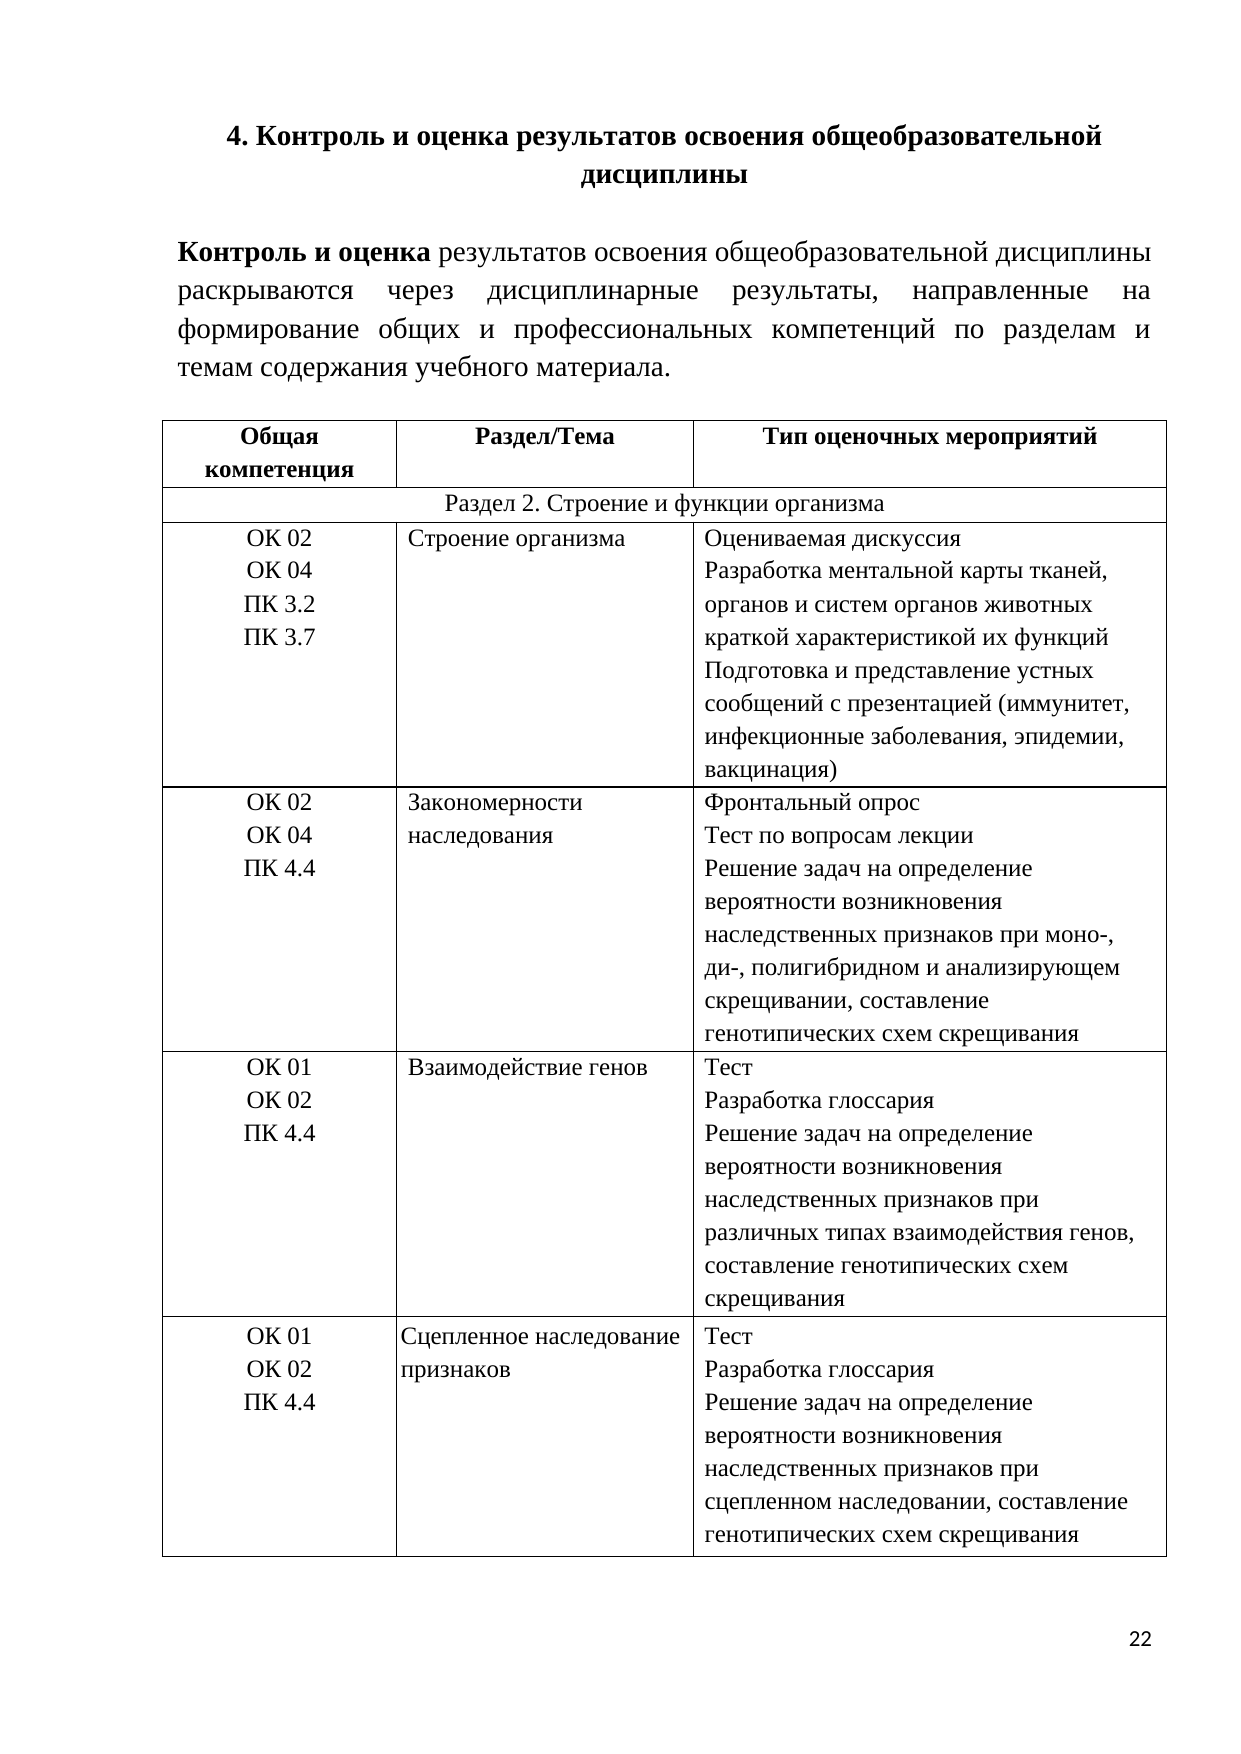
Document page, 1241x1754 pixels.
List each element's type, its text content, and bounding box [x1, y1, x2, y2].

table_cell Закономерности наследования [397, 788, 693, 1051]
table_cell Сцепленное наследование признаков [397, 1317, 693, 1556]
table_cell ОК 01 ОК 02 ПК 4.4 [163, 1052, 396, 1316]
subtitle 4. Контроль и оценка результатов освоения общеобразовательной дисциплины [177, 118, 1152, 190]
table_cell Взаимодействие генов [397, 1052, 693, 1316]
table_cell Раздел 2. Строение и функции организма [163, 488, 1166, 522]
table_cell Строение организма [397, 523, 693, 786]
table_cell ОК 01 ОК 02 ПК 4.4 [163, 1317, 396, 1556]
table_cell Тест Разработка глоссария Решение задач на определение вероятности возникновения наследственных признаков при сцепленном наследовании, составление генотипических схем скрещивания [694, 1317, 1166, 1556]
table_cell ОК 02 ОК 04 ПК 4.4 [163, 788, 396, 1051]
text Контроль и оценка результатов освоения общеобразовательной дисциплины раскрываются через дисциплинарные результаты, направленные на формирование общих и профессиональных компетенций по разделам и темам содержания учебного материала. [177, 234, 1152, 383]
table_cell Фронтальный опрос Тест по вопросам лекции Решение задач на определение вероятности возникновения наследственных признаков при моно-, ди-, полигибридном и анализирующем скрещивании, составление генотипических схем скрещивания [694, 788, 1166, 1051]
table_header Раздел/Тема [397, 421, 693, 487]
table_cell Тест Разработка глоссария Решение задач на определение вероятности возникновения наследственных признаков при различных типах взаимодействия генов, составление генотипических схем скрещивания [694, 1052, 1166, 1316]
table_cell Оцениваемая дискуссия Разработка ментальной карты тканей, органов и систем органов животных краткой характеристикой их функций Подготовка и представление устных сообщений с презентацией (иммунитет, инфекционные заболевания, эпидемии, вакцинация) [694, 523, 1166, 786]
table_cell ОК 02 ОК 04 ПК 3.2 ПК 3.7 [163, 523, 396, 786]
table_header Общая компетенция [163, 421, 396, 487]
table_header Тип оценочных мероприятий [694, 421, 1166, 487]
